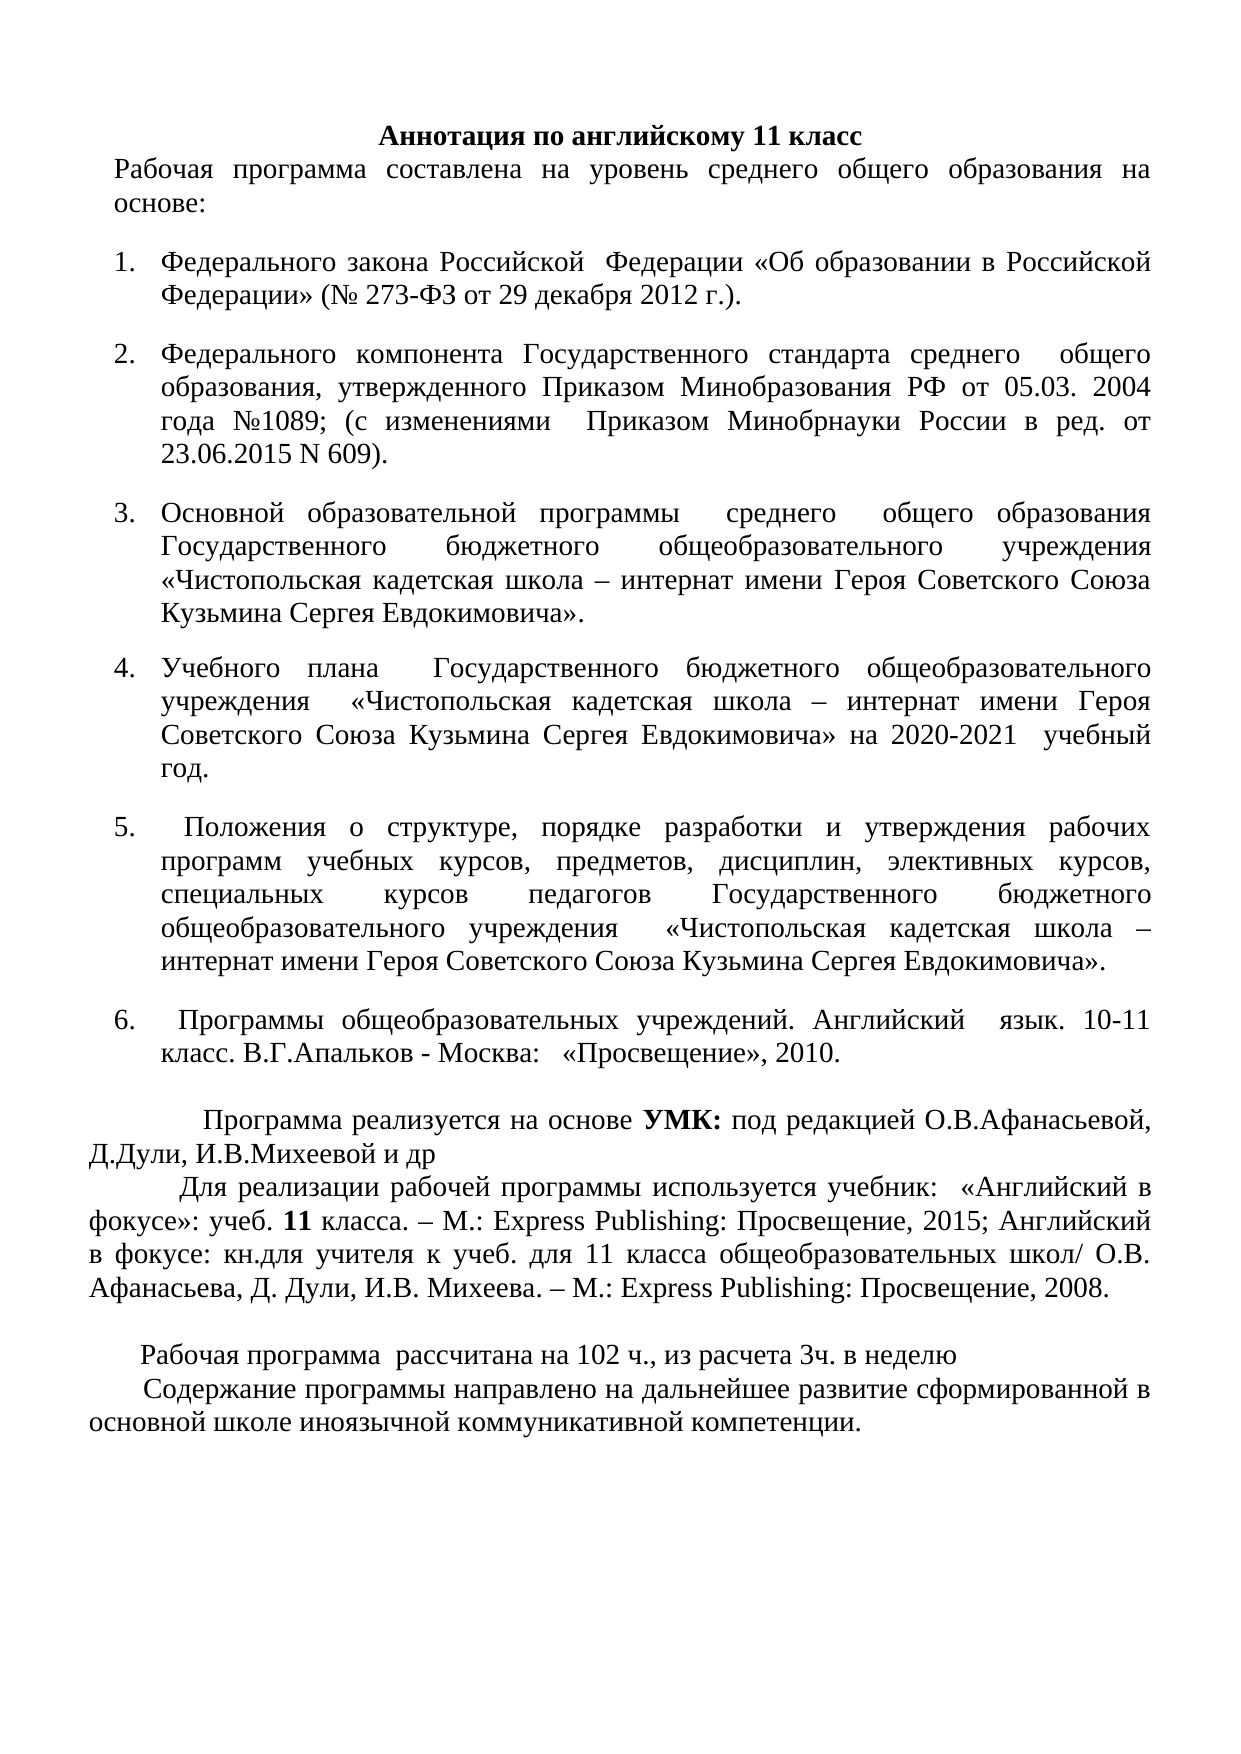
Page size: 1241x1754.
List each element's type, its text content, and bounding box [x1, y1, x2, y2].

text Содержание программы направлено на дальнейшее развитие сформированной в основной школе иноязычной коммуникативной компетенции. [89, 1371, 1152, 1438]
list Федерального закона Российской Федерации «Об образовании в Российской Федерации» (№ 273-ФЗ от 29 декабря .). [114, 244, 1152, 311]
text Для реализации рабочей программы используется учебник: «Английский в фокусе»: учеб. 11 класса. – М.: Express Publishing: Просвещение, 2015; Английский в фокусе: кн.для учителя к учеб. для 11 класса общеобразовательных школ/ О.В. Афанасьева, Д. Дули, И.В. Михеева. – М.: Express Publishing: Просвещение, 2008. [89, 1169, 1152, 1304]
list Положения о структуре, порядке разработки и утверждения рабочих программ учебных курсов, предметов, дисциплин, элективных курсов, специальных курсов педагогов Государственного бюджетного общеобразовательного учреждения «Чистопольская кадетская школа – интернат имени Героя Советского Союза Кузьмина Сергея Евдокимовича». [114, 809, 1152, 977]
text Аннотация по английскому 11 класс [89, 118, 1152, 152]
text Программа реализуется на основе УМК: под редакцией О.В.Афанасьевой, Д.Дули, И.В.Михеевой и др [89, 1102, 1152, 1169]
list Программы общеобразовательных учреждений. Английский язык. 10-11 класс. В.Г.Апальков - Москва: «Просвещение», 2010. [114, 1002, 1152, 1069]
list Федерального компонента Государственного стандарта среднего общего образования, утвержденного Приказом Минобразования РФ от 05.03. 2004 года №1089; (с изменениями Приказом Минобрнауки России в ред. от 23.06.2015 N 609). [114, 336, 1152, 470]
list Учебного плана Государственного бюджетного общеобразовательного учреждения «Чистопольская кадетская школа – интернат имени Героя Советского Союза Кузьмина Сергея Евдокимовича» на 2020-2021 учебный год. [114, 650, 1152, 784]
text Рабочая программа рассчитана на 102 ч., из расчета 3ч. в неделю [89, 1337, 1152, 1371]
text Рабочая программа составлена на уровень среднего общего образования на основе: [114, 152, 1152, 219]
list Основной образовательной программы среднего общего образования Государственного бюджетного общеобразовательного учреждения «Чистопольская кадетская школа – интернат имени Героя Советского Союза Кузьмина Сергея Евдокимовича». [114, 495, 1152, 629]
